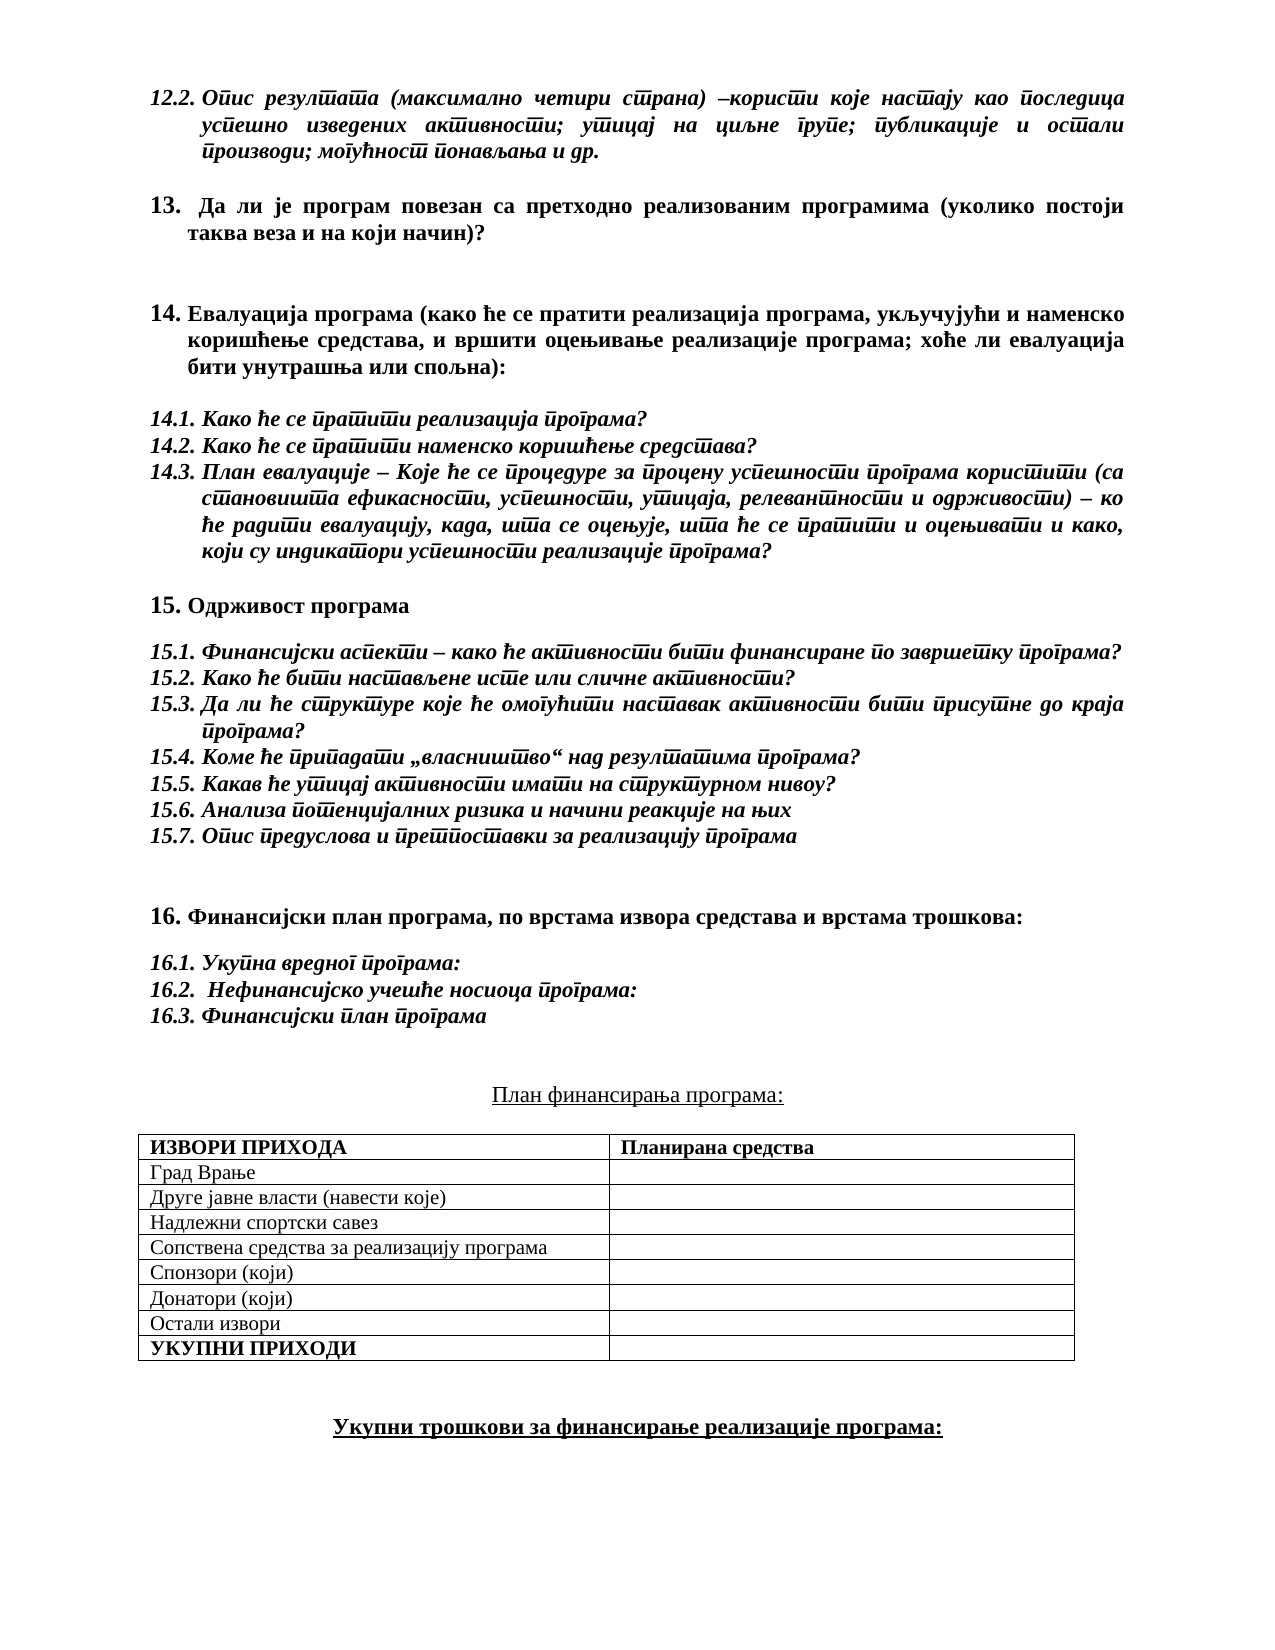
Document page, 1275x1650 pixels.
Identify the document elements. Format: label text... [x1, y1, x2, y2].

text План финансирања програма: [150, 1081, 1125, 1107]
list Коме ће припадати „власништво“ над резултатима програма? [150, 743, 1125, 769]
text 16.2. Нефинансијско учешће носиоца програма: [150, 976, 1125, 1002]
table_cell [610, 1185, 1074, 1209]
list Опис резултата (максимално четири страна) –користи које настају као последица успешно изведених активности; утицај на циљне групе; публикације и остали производи; могућност понављања и др. [150, 84, 1125, 163]
table_cell [610, 1210, 1074, 1234]
list Како ће бити настављене исте или сличне активности? [150, 664, 1125, 691]
table_cell [610, 1160, 1074, 1184]
list Како ће се пратити наменско коришћење средстава? [150, 432, 1125, 458]
table_cell Донатори (који) [139, 1285, 609, 1309]
table_cell Друге јавне власти (навести које) [139, 1185, 609, 1209]
table_cell Остали извори [139, 1311, 609, 1334]
list Анализа потенцијалних ризика и начини реакције на њих [150, 796, 1125, 822]
table_header Планирана средства [610, 1135, 1074, 1159]
table_cell Надлежни спортски савез [139, 1210, 609, 1234]
list Финансијски план програма, по врстама извора средстава и врстама трошкова: [150, 901, 1125, 930]
list Финансијски аспекти – како ће активности бити финансиране по завршетку програма? [150, 638, 1125, 664]
table_cell [610, 1311, 1074, 1334]
list Како ће се пратити реализација програма? [150, 405, 1125, 432]
table_cell [610, 1260, 1074, 1284]
text 16.1. Укупна вредног програма: [150, 949, 1125, 976]
list Да ли ће структуре које ће омогућити наставак активности бити присутне до краја програма? [150, 691, 1125, 743]
table_cell Сопствена средства за реализацију програма [139, 1235, 609, 1259]
list Какав ће утицај активности имати на структурном нивоу? [150, 769, 1125, 796]
table_cell УКУПНИ ПРИХОДИ [139, 1336, 609, 1360]
table_header ИЗВОРИ ПРИХОДА [139, 1135, 609, 1159]
table_cell Град Врање [139, 1160, 609, 1184]
list Опис предуслова и претпоставки за реализацију програма [150, 822, 1125, 849]
table_cell [610, 1235, 1074, 1259]
text 16.3. Финансијски план програма [150, 1002, 1125, 1028]
list Одрживост програма [150, 590, 1125, 619]
text Укупни трошкови за финансирање реализације програма: [150, 1413, 1125, 1440]
list Евалуација програма (како ће се пратити реализација програма, укључујући и наменско коришћење средстава, и вршити оцењивање реализације програма; хоће ли евалуација бити унутрашња или спољна): [150, 298, 1125, 379]
table_cell [610, 1336, 1074, 1360]
list План евалуације – Које ће се процедуре за процену успешности програма користити (са становишта ефикасности, успешности, утицаја, релевантности и одрживости) – ко ће радити евалуацију, када, шта се оцењује, шта ће се пратити и оцењивати и како, који су индикатори успешности реализације програма? [150, 458, 1125, 563]
table_cell [610, 1285, 1074, 1309]
list Да ли је програм повезан са претходно реализованим програмима (уколико постоји таква веза и на који начин)? [150, 190, 1125, 245]
table_cell Спонзори (који) [139, 1260, 609, 1284]
